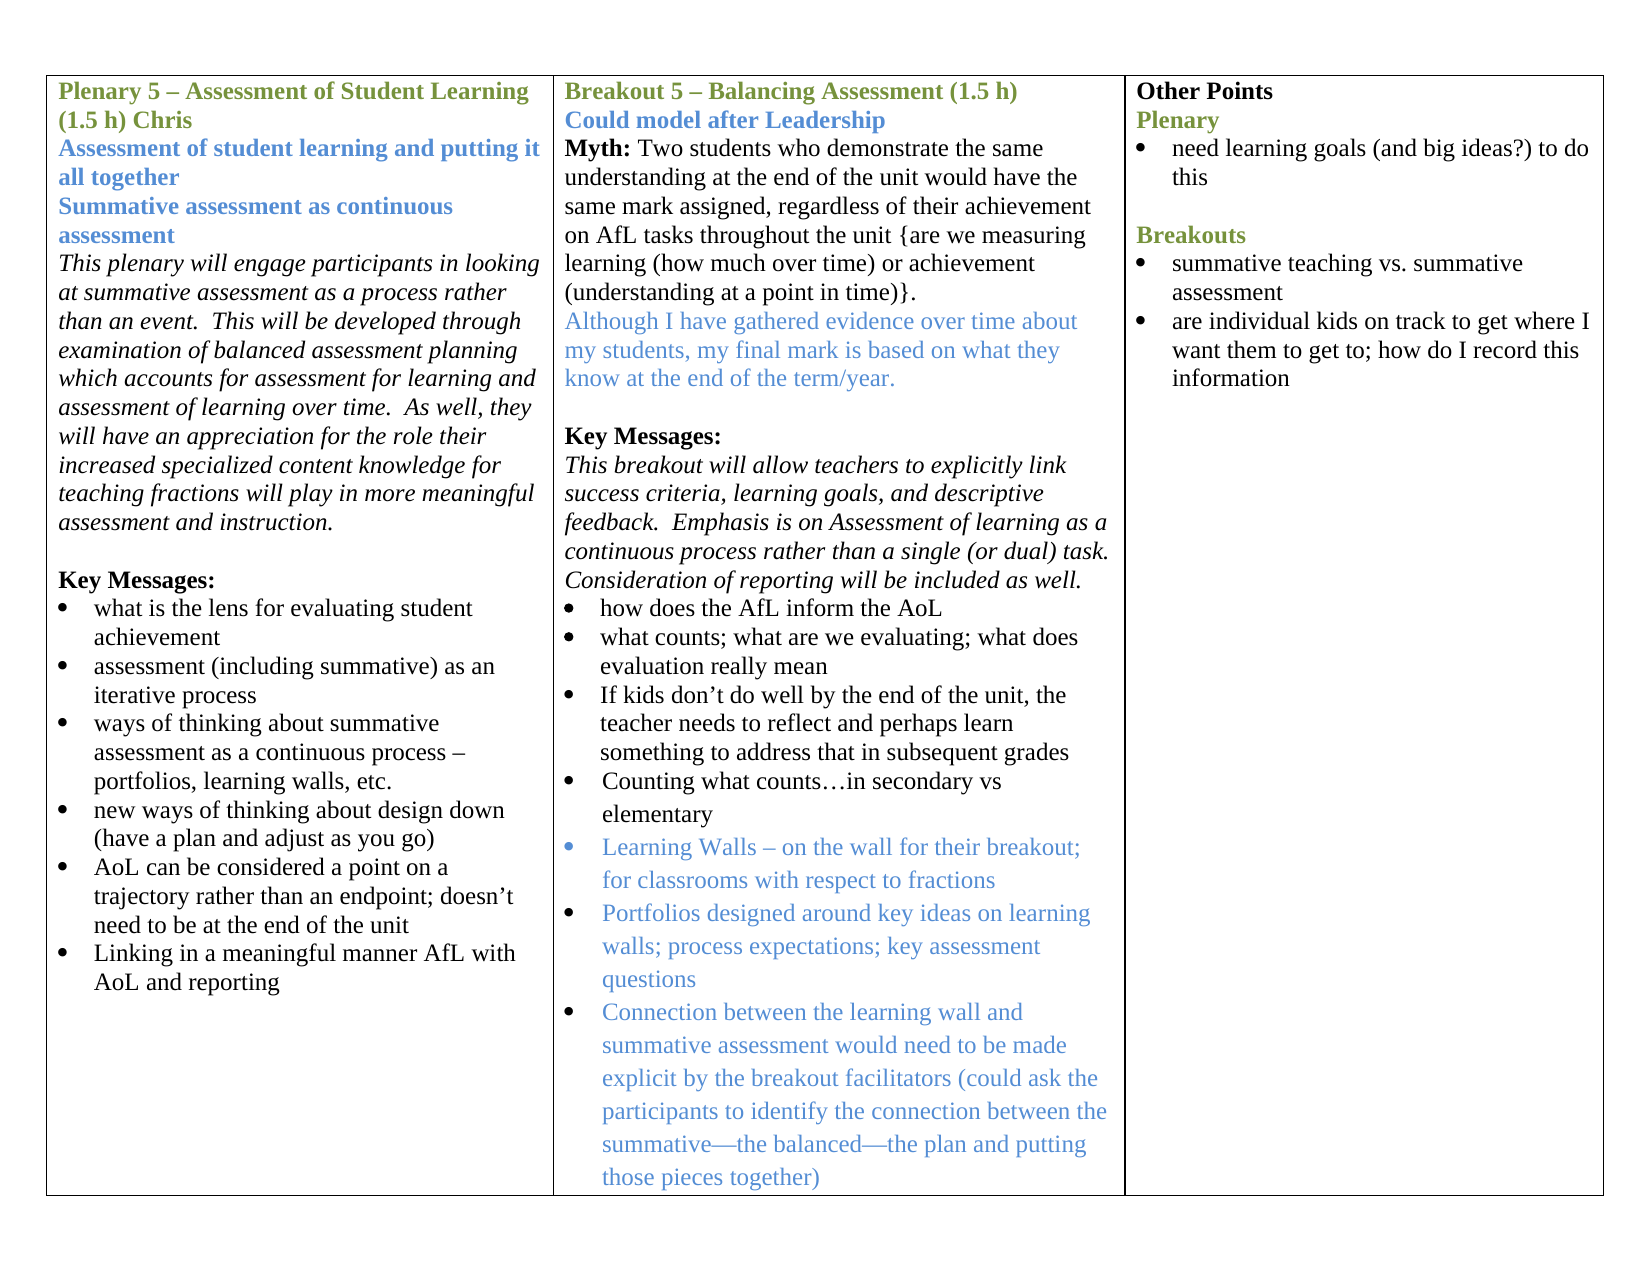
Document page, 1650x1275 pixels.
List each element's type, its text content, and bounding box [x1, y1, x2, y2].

table_cell Breakout 5 – Balancing Assessment (1.5 h) Could model after Leadership Myth: Two students who demonstrate the same understanding at the end of the unit would have the same mark assigned, regardless of their achievement on AfL tasks throughout the unit {are we measuring learning (how much over time) or achievement (understanding at a point in time)}. Although I have gathered evidence over time about my students, my final mark is based on what they know at the end of the term/year. Key Messages: This breakout will allow teachers to explicitly link success criteria, learning goals, and descriptive feedback. Emphasis is on Assessment of learning as a continuous process rather than a single (or dual) task. Consideration of reporting will be included as well. how does the AfL inform the AoL what counts; what are we evaluating; what does evaluation really mean If kids don’t do well by the end of the unit, the teacher needs to reflect and perhaps learn something to address that in subsequent grades Counting what counts…in secondary vs elementary Learning Walls – on the wall for their breakout; for classrooms with respect to fractions Portfolios designed around key ideas on learning walls; process expectations; key assessment questions Connection between the learning wall and summative assessment would need to be made explicit by the breakout facilitators (could ask the participants to identify the connection between the summative—the balanced—the plan and putting those pieces together) [554, 76, 1124, 1194]
table_cell Plenary 5 – Assessment of Student Learning (1.5 h) Chris Assessment of student learning and putting it all together Summative assessment as continuous assessment This plenary will engage participants in looking at summative assessment as a process rather than an event. This will be developed through examination of balanced assessment planning which accounts for assessment for learning and assessment of learning over time. As well, they will have an appreciation for the role their increased specialized content knowledge for teaching fractions will play in more meaningful assessment and instruction. Key Messages: what is the lens for evaluating student achievement assessment (including summative) as an iterative process ways of thinking about summative assessment as a continuous process – portfolios, learning walls, etc. new ways of thinking about design down (have a plan and adjust as you go) AoL can be considered a point on a trajectory rather than an endpoint; doesn’t need to be at the end of the unit Linking in a meaningful manner AfL with AoL and reporting [47, 76, 553, 1194]
table_cell Other Points Plenary need learning goals (and big ideas?) to do this Breakouts summative teaching vs. summative assessment are individual kids on track to get where I want them to get to; how do I record this information [1126, 76, 1603, 1194]
